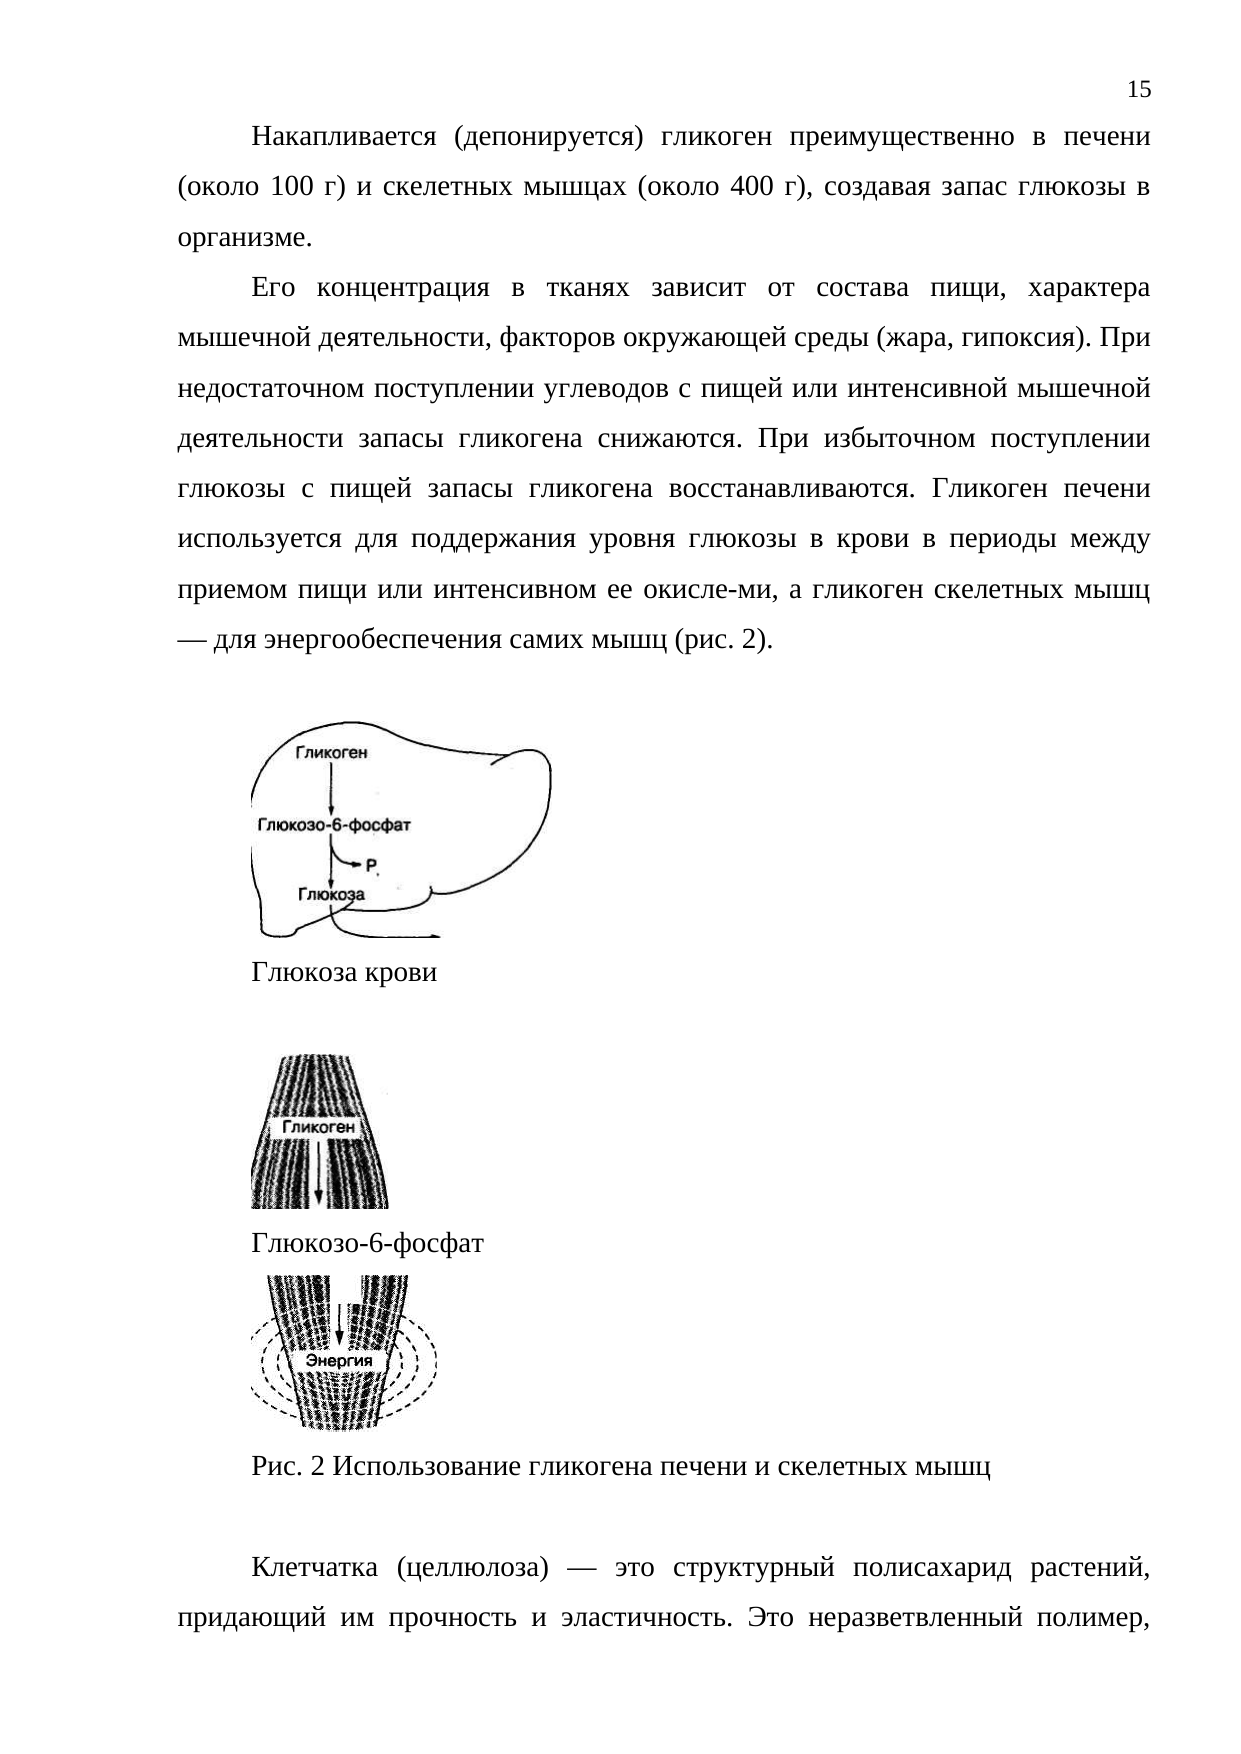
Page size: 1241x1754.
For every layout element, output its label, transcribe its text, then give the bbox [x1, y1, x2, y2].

text Рис. 2 Использование гликогена печени и скелетных мышц [177, 1448, 1152, 1482]
picture [251, 1275, 437, 1432]
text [177, 1549, 1152, 1633]
text Глюкоза крови [177, 954, 1152, 988]
picture [251, 721, 552, 938]
picture [251, 1054, 389, 1209]
text Его концентрация в тканях зависит от состава пищи, характера мышечной деятельности, факторов окружающей среды (жара, гипоксия). При недостаточном поступлении углеводов с пищей или интенсивной мышечной деятельности запасы гликогена снижаются. При избыточном поступлении глюкозы с пищей запасы гликогена восстанавливаются. Гликоген печени используется для поддержания уровня глюкозы в крови в периоды между приемом пищи или интенсивном ее окисле-ми, а гликоген скелетных мышц — для энергообеспечения самих мышц (рис. 2). [177, 269, 1152, 655]
text Глюкозо-6-фосфат [177, 1225, 1152, 1258]
text Накапливается (депонируется) гликоген преимущественно в печени (около ) и скелетных мышцах (около ), создавая запас глюкозы в организме. [177, 118, 1152, 252]
